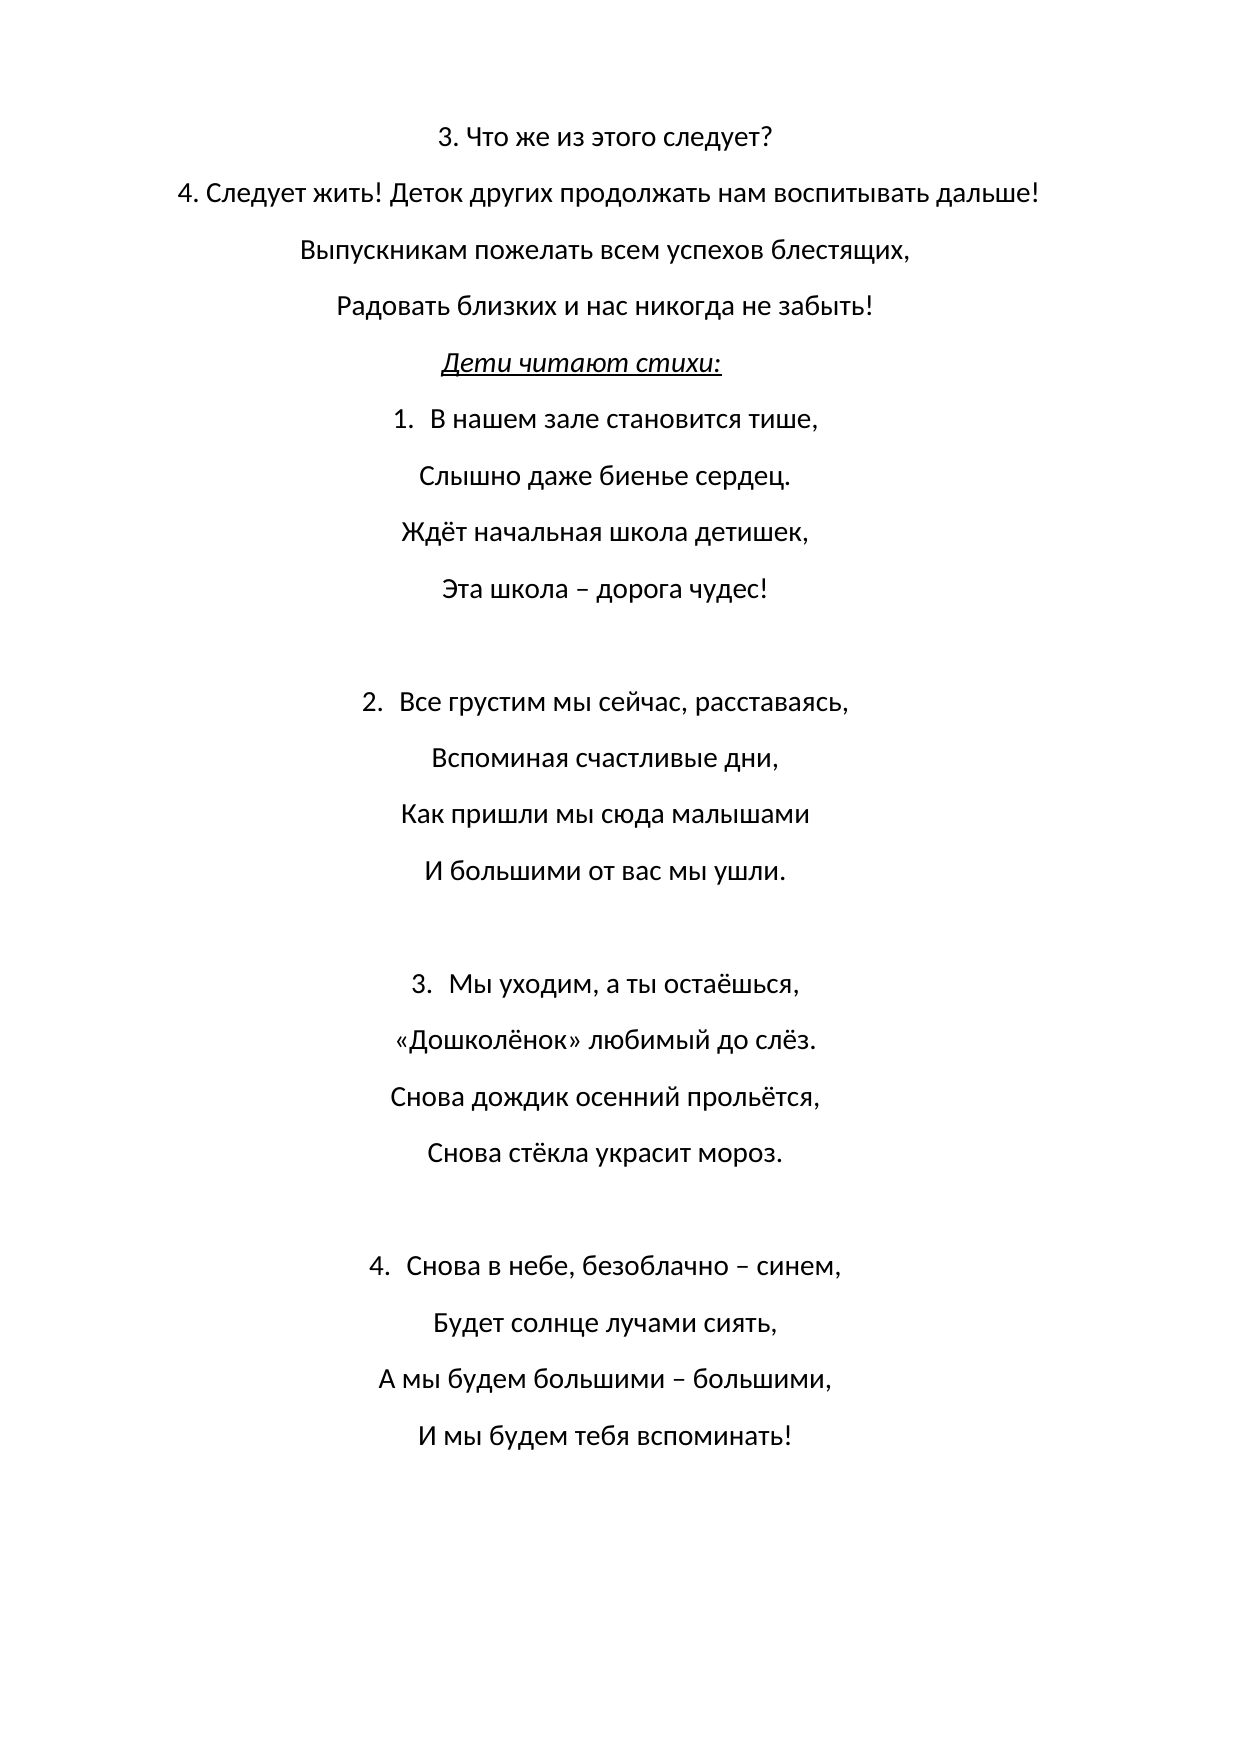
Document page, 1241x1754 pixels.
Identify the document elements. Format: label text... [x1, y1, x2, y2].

text Слышно даже биенье сердец. [59, 457, 1152, 492]
text Эта школа – дорога чудес! [59, 570, 1152, 605]
list Мы уходим, а ты остаёшься, [59, 965, 1152, 1001]
text Будет солнце лучами сиять, [59, 1304, 1152, 1339]
text Выпускникам пожелать всем успехов блестящих, [59, 231, 1152, 267]
text Как пришли мы сюда малышами [59, 796, 1152, 831]
text Дети читают стихи: [177, 344, 1152, 379]
text 3. Что же из этого следует? [59, 118, 1152, 154]
text И мы будем тебя вспоминать! [59, 1417, 1152, 1452]
text Радовать близких и нас никогда не забыть! [59, 287, 1152, 323]
text А мы будем большими – большими, [59, 1360, 1152, 1396]
list Снова в небе, безоблачно – синем, [59, 1247, 1152, 1283]
text И большими от вас мы ушли. [59, 852, 1152, 888]
text Ждёт начальная школа детишек, [59, 513, 1152, 549]
text Вспоминая счастливые дни, [59, 739, 1152, 775]
text Снова дождик осенний прольётся, [59, 1078, 1152, 1113]
text «Дошколёнок» любимый до слёз. [59, 1021, 1152, 1057]
text Снова стёкла украсит мороз. [59, 1134, 1152, 1170]
list В нашем зале становится тише, [59, 400, 1152, 436]
text 4. Следует жить! Деток других продолжать нам воспитывать дальше! [177, 174, 1152, 210]
list Все грустим мы сейчас, расставаясь, [59, 683, 1152, 718]
